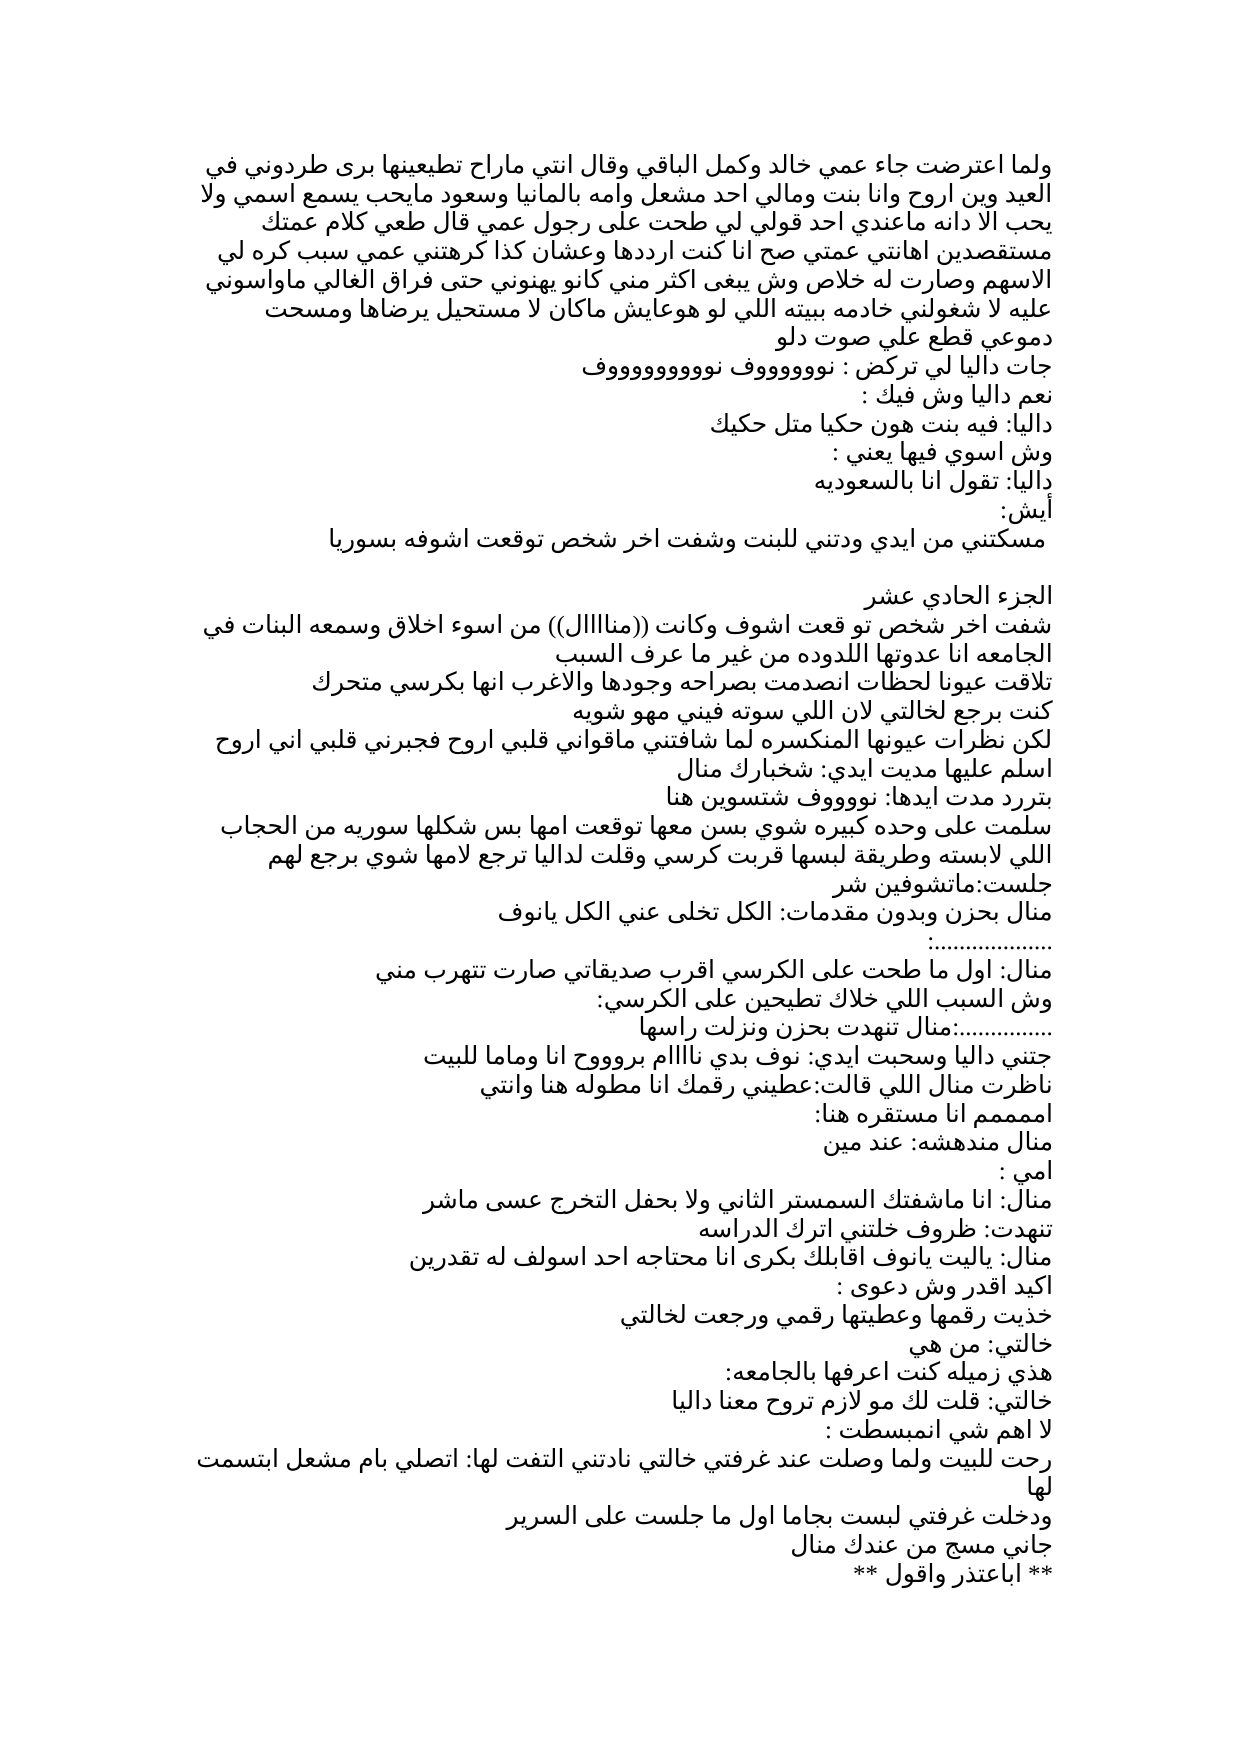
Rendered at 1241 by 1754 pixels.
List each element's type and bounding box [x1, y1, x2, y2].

text [187, 150, 1053, 1587]
